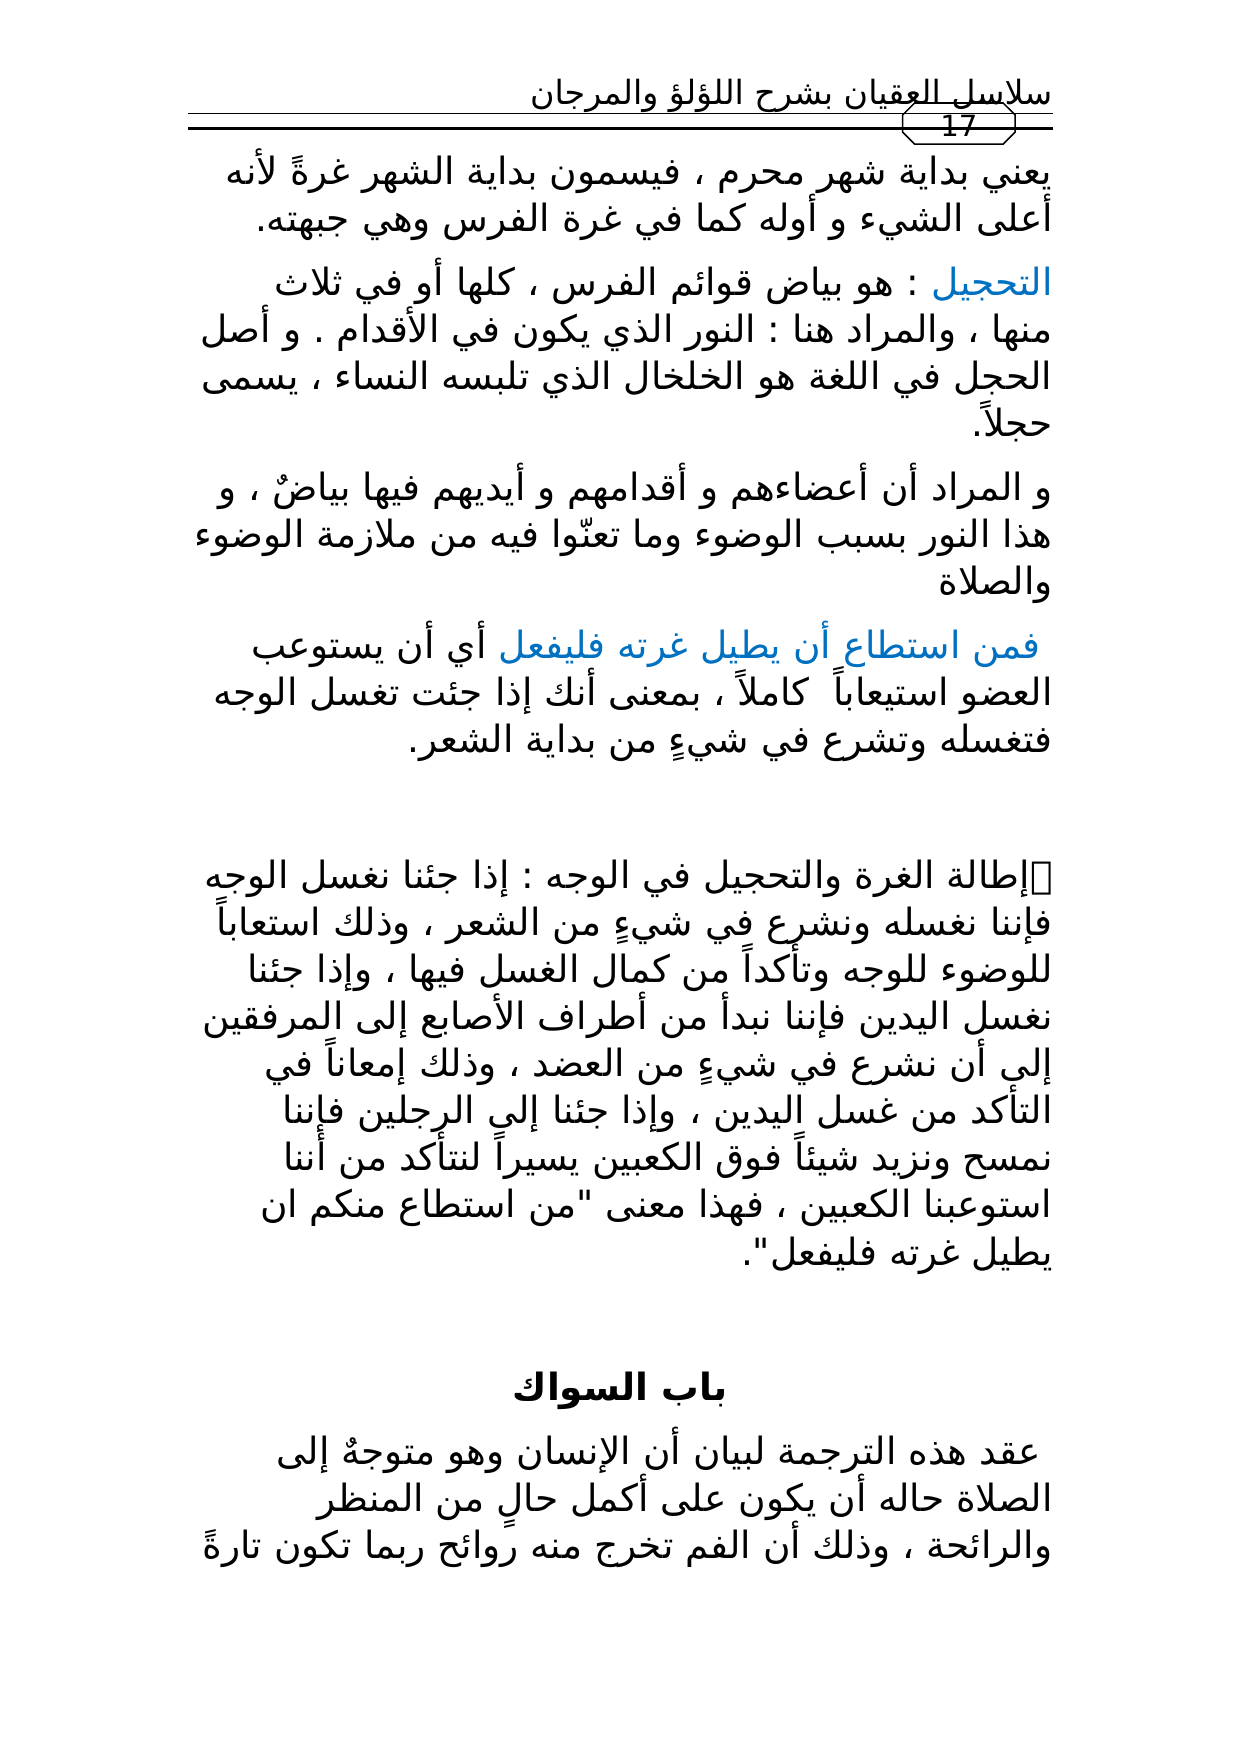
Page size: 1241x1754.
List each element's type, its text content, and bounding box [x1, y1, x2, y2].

text فمن استطاع أن يطيل غرته فليفعل أي أن يستوعب العضو استيعاباً كاملاً ، بمعنى أنك إذا جئت تغسل الوجه فتغسله وتشرع في شيءٍ من بداية الشعر. [187, 624, 1053, 762]
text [187, 150, 1053, 241]
text التحجيل : هو بياض قوائم الفرس ، كلها أو في ثلاث منها ، والمراد هنا : النور الذي يكون في الأقدام . و أصل الحجل في اللغة هو الخلخال الذي تلبسه النساء ، يسمى حجلاً. [187, 261, 1053, 446]
text و المراد أن أعضاءهم و أقدامهم و أيديهم فيها بياضٌ ، و هذا النور بسبب الوضوء وما تعنّوا فيه من ملازمة الوضوء والصلاة [187, 466, 1053, 604]
text باب السواك [187, 1366, 1053, 1409]
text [187, 1429, 1053, 1567]
text 🔸إطالة الغرة والتحجيل في الوجه : إذا جئنا نغسل الوجه فإننا نغسله ونشرع في شيءٍ من الشعر ، وذلك استعاباً للوضوء للوجه وتأكداً من كمال الغسل فيها ، وإذا جئنا نغسل اليدين فإننا نبدأ من أطراف الأصابع إلى المرفقين إلى أن نشرع في شيءٍ من العضد ، وذلك إمعاناً في التأكد من غسل اليدين ، وإذا جئنا إلى الرجلين فإننا نمسح ونزيد شيئاً فوق الكعبين يسيراً لنتأكد من أننا استوعبنا الكعبين ، فهذا معنى "من استطاع منكم ان يطيل غرته فليفعل". [187, 853, 1053, 1274]
